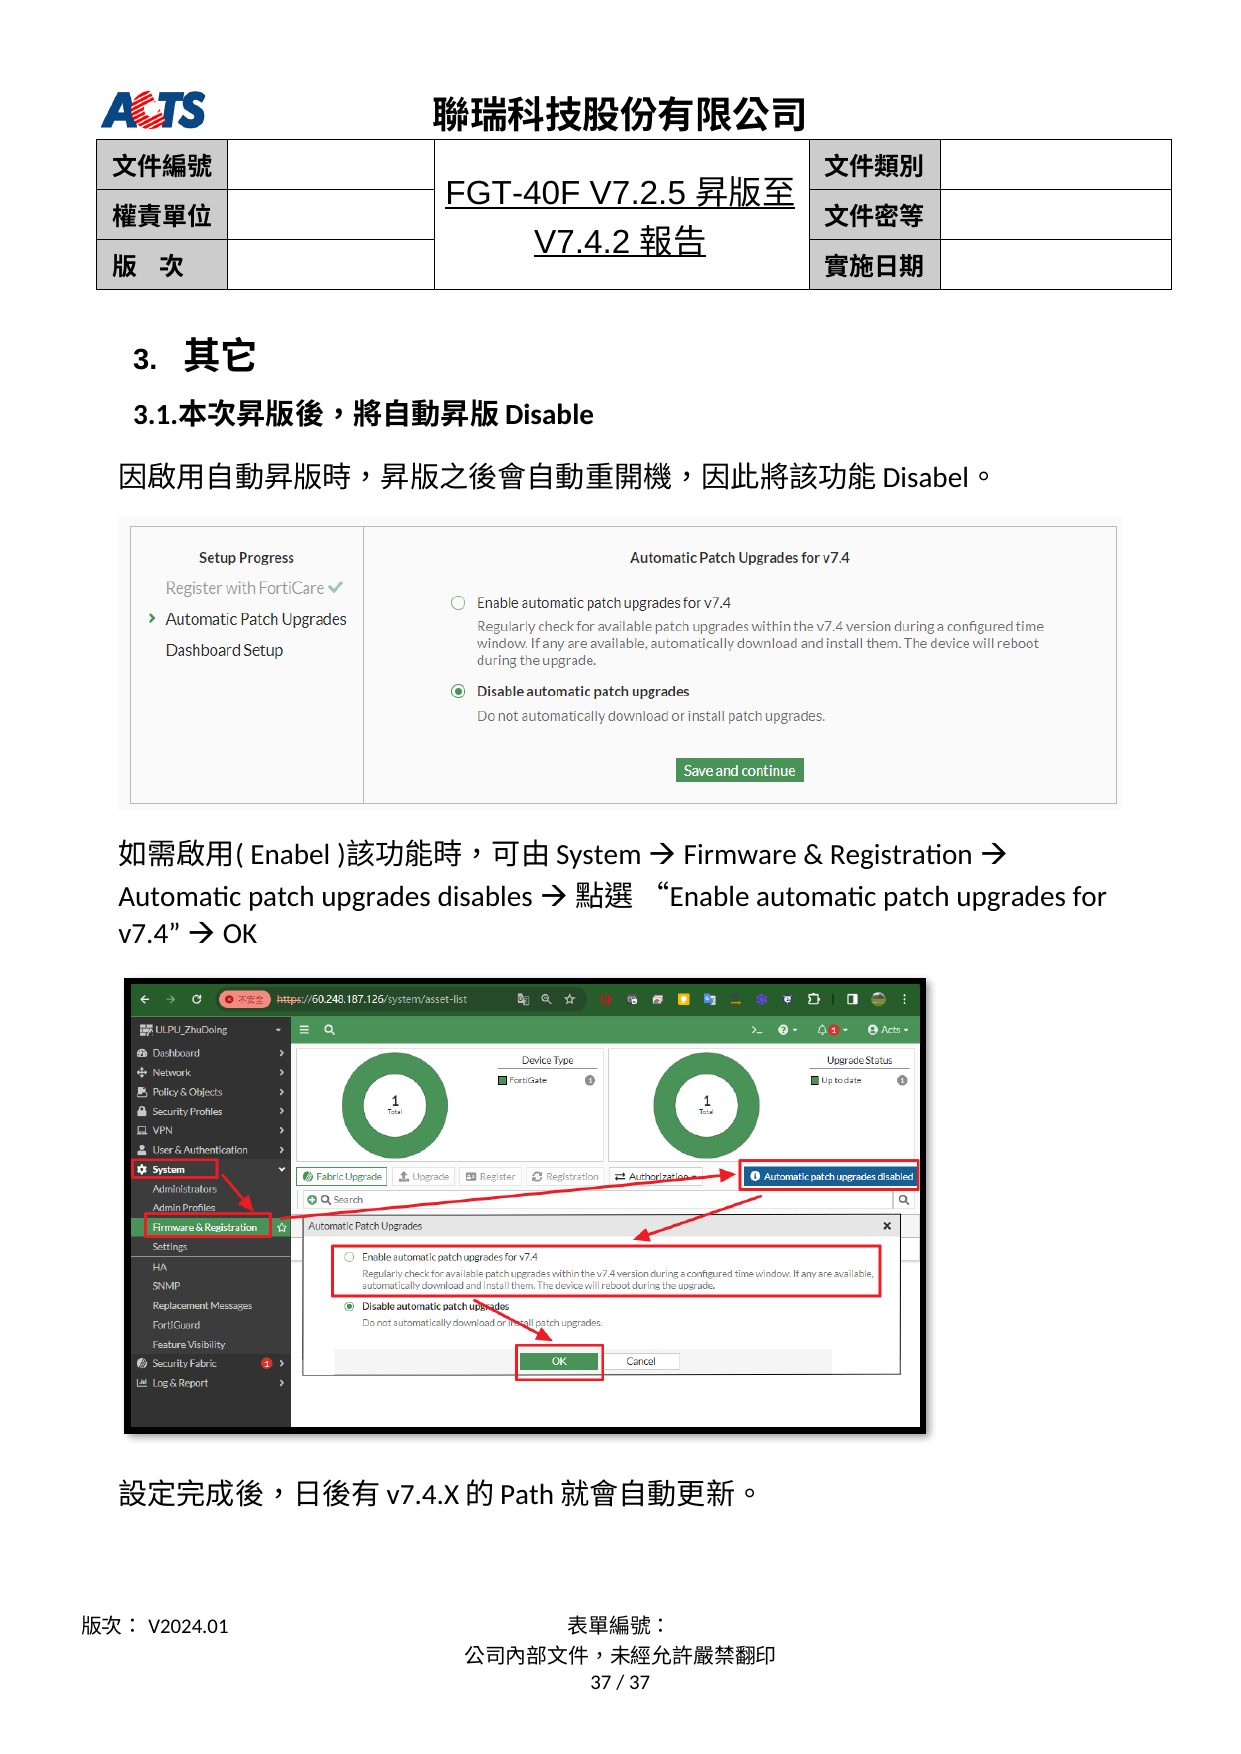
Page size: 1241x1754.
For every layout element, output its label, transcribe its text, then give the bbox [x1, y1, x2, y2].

text 如需啟用( Enabel )該功能時，可由System Firmware & Registration Automatic patch upgrades disables 點選 “Enable automatic patch upgrades for v7.4” OK [118, 841, 1122, 961]
picture [101, 89, 206, 131]
text 因啟用自動昇版時，昇版之後會自動重開機，因此將該功能Disabel。 [118, 464, 1122, 506]
subtitle 其它 [133, 326, 1122, 380]
picture [118, 527, 1123, 821]
subtitle 本次昇版後，將自動昇版Disable [133, 401, 1122, 443]
text 設定完成後，日後有v7.4.X的Path就會自動更新。 [118, 1481, 1122, 1523]
picture [131, 994, 920, 1438]
